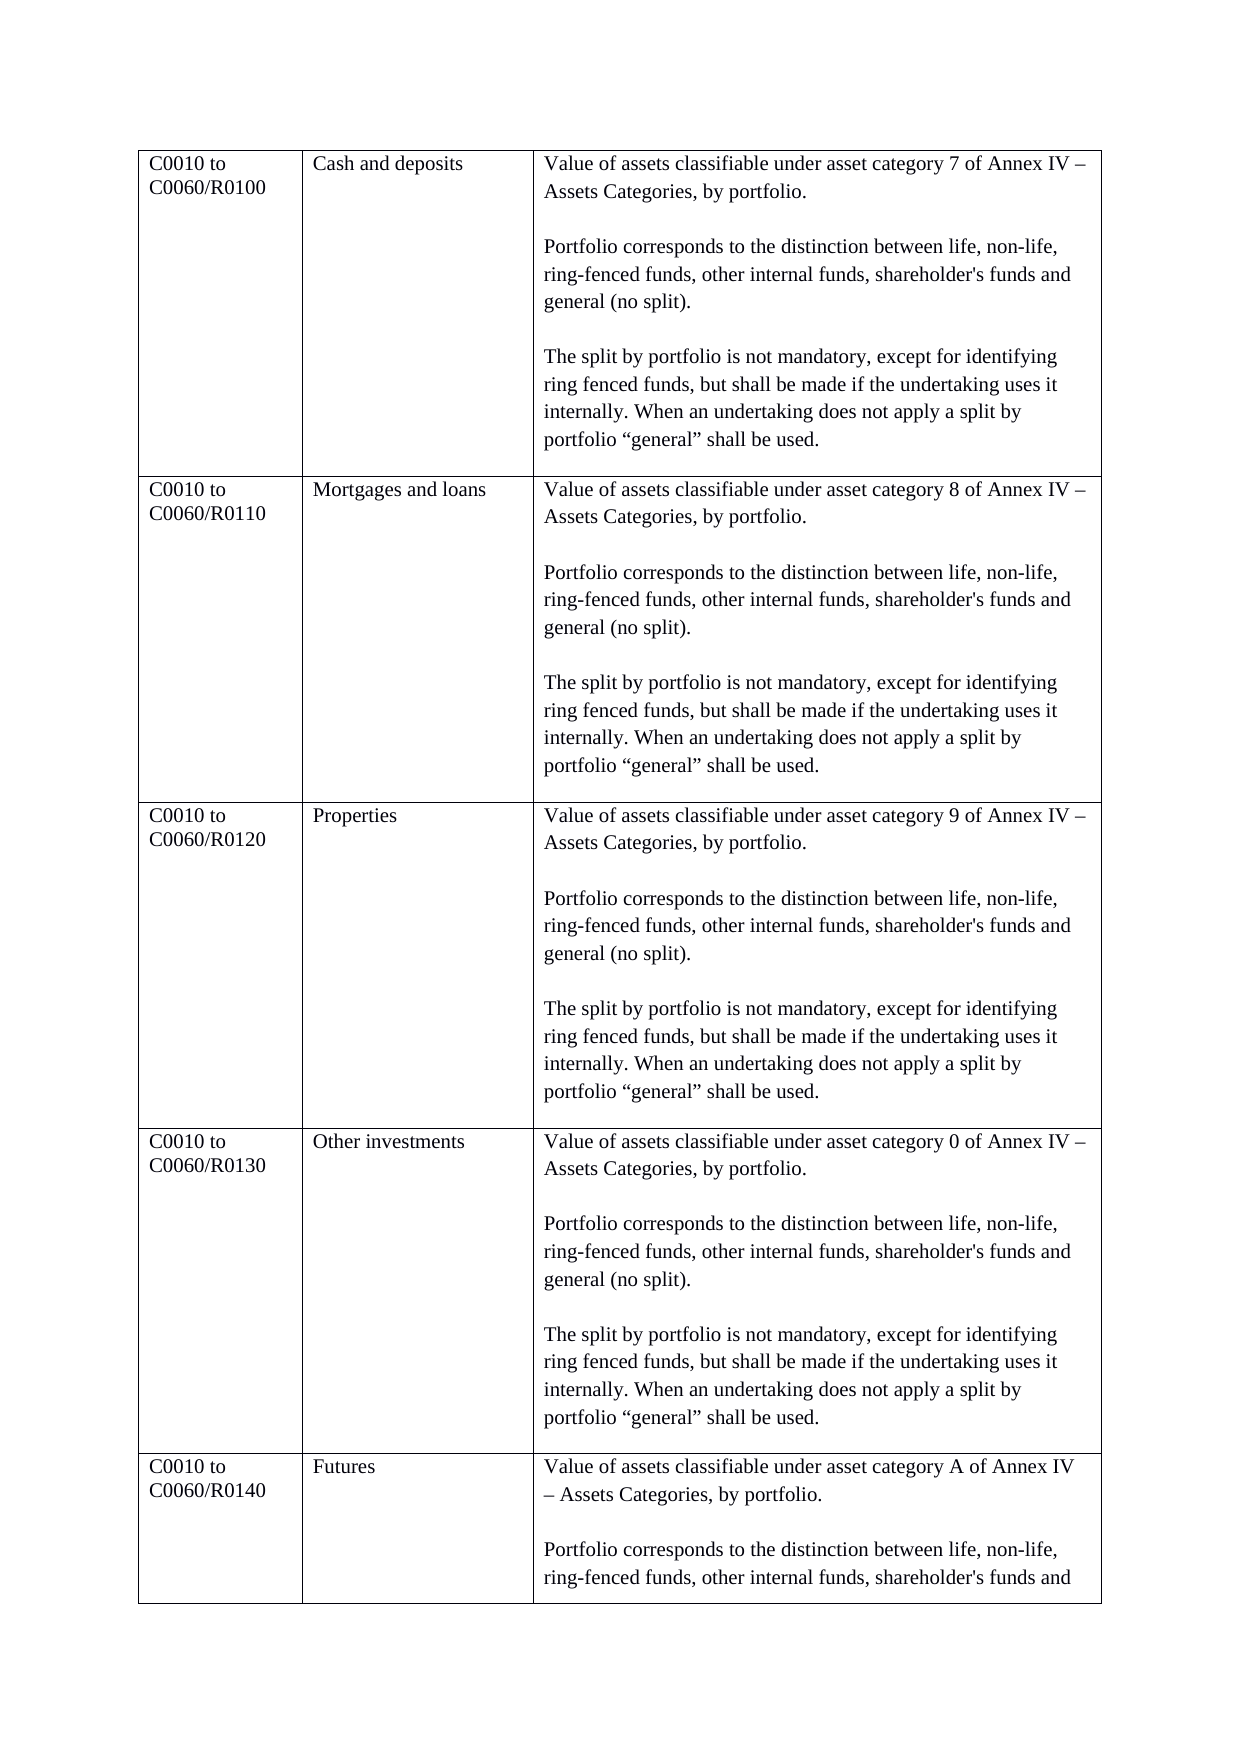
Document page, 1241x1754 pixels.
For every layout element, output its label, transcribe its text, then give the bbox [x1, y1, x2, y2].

table_cell C0010 to C0060/R0100 [139, 151, 302, 476]
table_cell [139, 1454, 302, 1603]
table_cell C0010 to C0060/R0130 [139, 1129, 302, 1453]
table_cell Mortgages and loans [303, 477, 533, 802]
table_cell Value of assets classifiable under asset category 0 of Annex IV – Assets Categories, by portfolio. Portfolio corresponds to the distinction between life, non-life, ring-fenced funds, other internal funds, shareholder's funds and general (no split). The split by portfolio is not mandatory, except for identifying ring fenced funds, but shall be made if the undertaking uses it internally. When an undertaking does not apply a split by portfolio “general” shall be used. [534, 1129, 1101, 1453]
table_cell Value of assets classifiable under asset category 9 of Annex IV – Assets Categories, by portfolio. Portfolio corresponds to the distinction between life, non-life, ring-fenced funds, other internal funds, shareholder's funds and general (no split). The split by portfolio is not mandatory, except for identifying ring fenced funds, but shall be made if the undertaking uses it internally. When an undertaking does not apply a split by portfolio “general” shall be used. [534, 803, 1101, 1127]
table_cell Futures [303, 1454, 533, 1603]
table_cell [534, 1454, 1101, 1603]
table_cell Cash and deposits [303, 151, 533, 476]
table_cell Value of assets classifiable under asset category 7 of Annex IV – Assets Categories, by portfolio. Portfolio corresponds to the distinction between life, non-life, ring-fenced funds, other internal funds, shareholder's funds and general (no split). The split by portfolio is not mandatory, except for identifying ring fenced funds, but shall be made if the undertaking uses it internally. When an undertaking does not apply a split by portfolio “general” shall be used. [534, 151, 1101, 476]
table_cell Value of assets classifiable under asset category 8 of Annex IV – Assets Categories, by portfolio. Portfolio corresponds to the distinction between life, non-life, ring-fenced funds, other internal funds, shareholder's funds and general (no split). The split by portfolio is not mandatory, except for identifying ring fenced funds, but shall be made if the undertaking uses it internally. When an undertaking does not apply a split by portfolio “general” shall be used. [534, 477, 1101, 802]
table_cell C0010 to C0060/R0120 [139, 803, 302, 1127]
table_cell C0010 to C0060/R0110 [139, 477, 302, 802]
table_cell Properties [303, 803, 533, 1127]
table_cell Other investments [303, 1129, 533, 1453]
